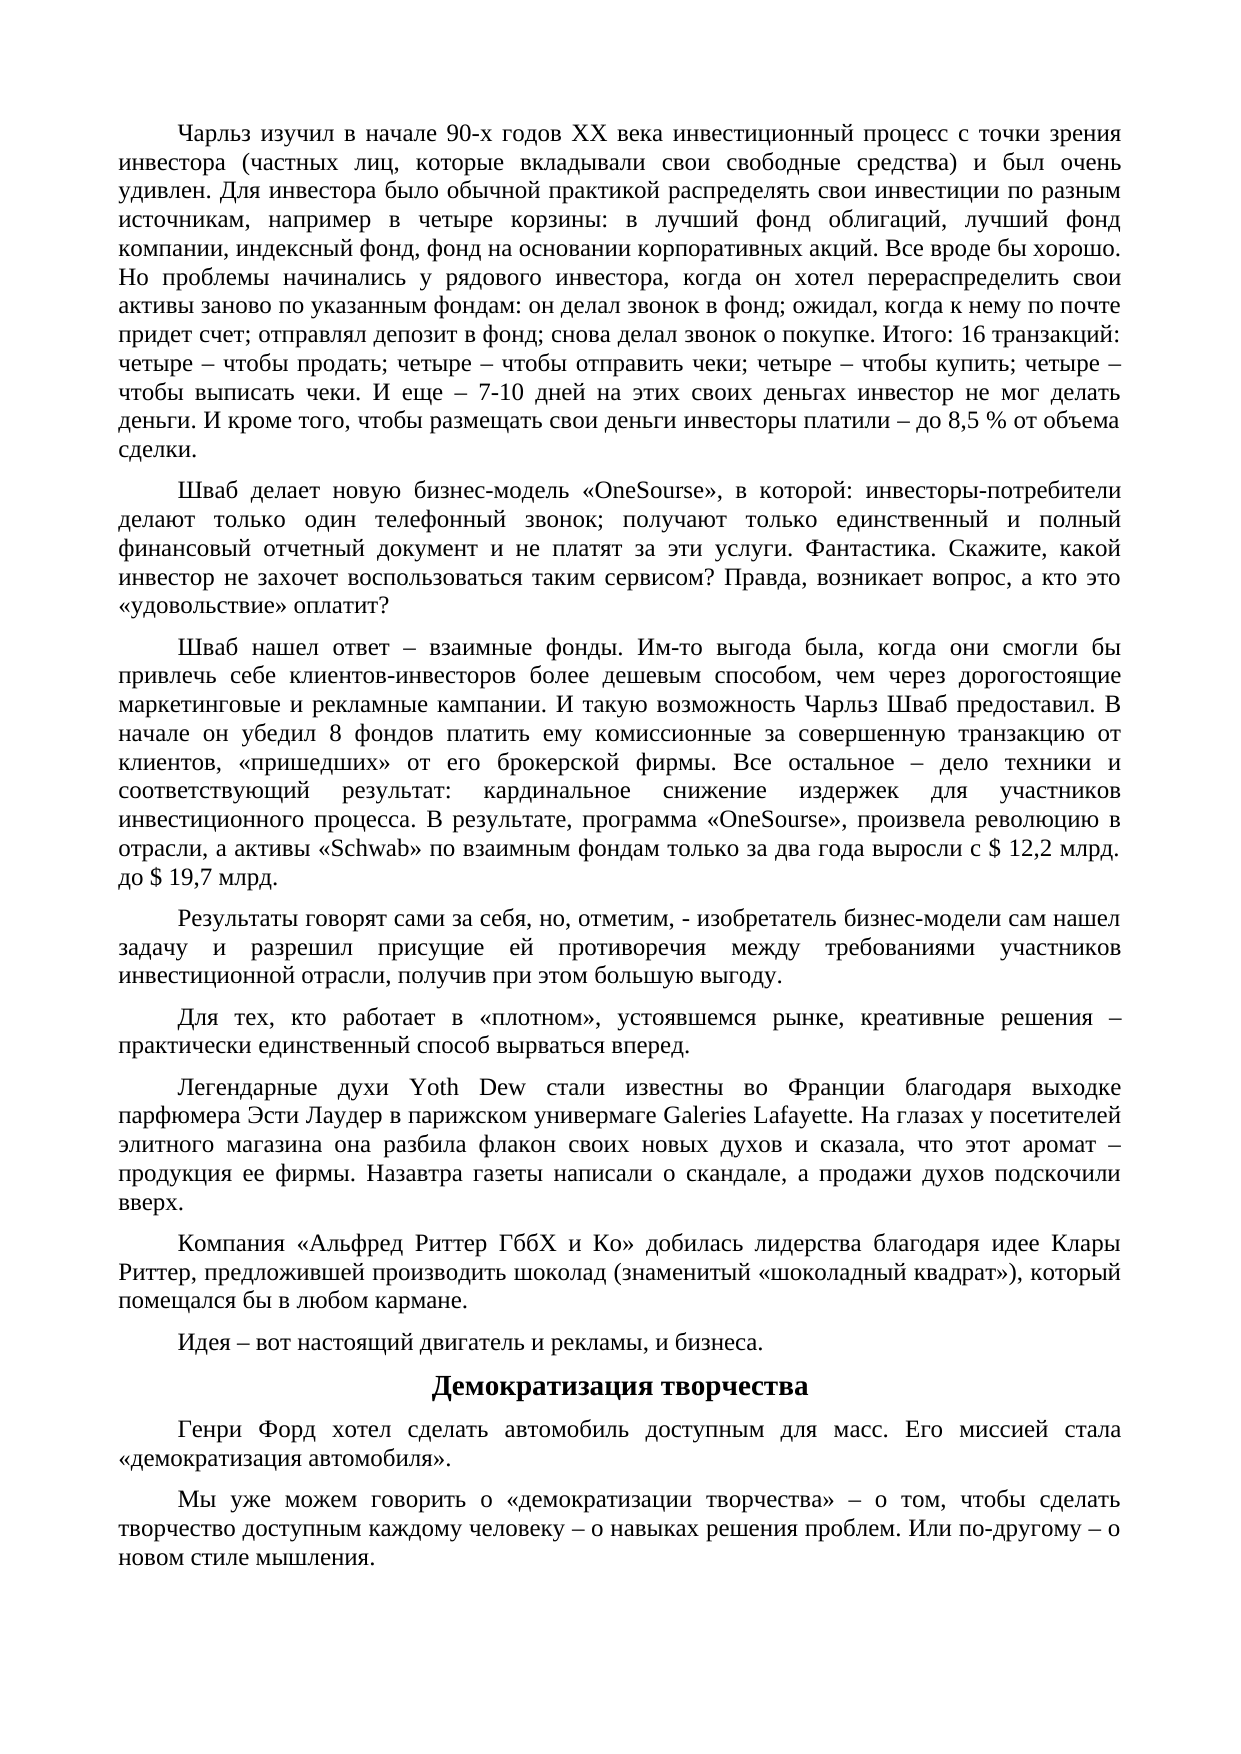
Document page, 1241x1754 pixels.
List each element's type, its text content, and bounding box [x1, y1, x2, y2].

text Для тех, кто работает в «плотном», устоявшемся рынке, креативные решения – практически единственный способ вырваться вперед. [118, 1002, 1122, 1059]
text Легендарные духи Yoth Dew стали известны во Франции благодаря выходке парфюмера Эсти Лаудер в парижском универмаге Galeries Lafayette. На глазах у посетителей элитного магазина она разбила флакон своих новых духов и сказала, что этот аромат – продукция ее фирмы. Назавтра газеты написали о скандале, а продажи духов подскочили вверх. [118, 1072, 1122, 1216]
text Шваб нашел ответ – взаимные фонды. Им-то выгода была, когда они смогли бы привлечь себе клиентов-инвесторов более дешевым способом, чем через дорогостоящие маркетинговые и рекламные кампании. И такую возможность Чарльз Шваб предоставил. В начале он убедил 8 фондов платить ему комиссионные за совершенную транзакцию от клиентов, «пришедших» от его брокерской фирмы. Все остальное – дело техники и соответствующий результат: кардинальное снижение издержек для участников инвестиционного процесса. В результате, программа «OneSourse», произвела революцию в отрасли, а активы «Schwab» по взаимным фондам только за два года выросли с $ 12,2 млрд. до $ 19,7 млрд. [118, 632, 1122, 891]
text Компания «Альфред Риттер ГббХ и Ко» добилась лидерства благодаря идее Клары Риттер, предложившей производить шоколад (знаменитый «шоколадный квадрат»), который помещался бы в любом кармане. [118, 1228, 1122, 1314]
text Демократизация творчества [118, 1368, 1122, 1402]
text Мы уже можем говорить о «демократизации творчества» – о том, чтобы сделать творчество доступным каждому человеку – о навыках решения проблем. Или по-другому – о новом стиле мышления. [118, 1484, 1122, 1570]
text Генри Форд хотел сделать автомобиль доступным для масс. Его миссией стала «демократизация автомобиля». [118, 1414, 1122, 1472]
text Шваб делает новую бизнес-модель «OneSourse», в которой: инвесторы-потребители делают только один телефонный звонок; получают только единственный и полный финансовый отчетный документ и не платят за эти услуги. Фантастика. Скажите, какой инвестор не захочет воспользоваться таким сервисом? Правда, возникает вопрос, а кто это «удовольствие» оплатит? [118, 476, 1122, 619]
text Результаты говорят сами за себя, но, отметим, - изобретатель бизнес-модели сам нашел задачу и разрешил присущие ей противоречия между требованиями участников инвестиционной отрасли, получив при этом большую выгоду. [118, 903, 1122, 989]
text Чарльз изучил в начале 90-х годов ХХ века инвестиционный процесс с точки зрения инвестора (частных лиц, которые вкладывали свои свободные средства) и был очень удивлен. Для инвестора было обычной практикой распределять свои инвестиции по разным источникам, например в четыре корзины: в лучший фонд облигаций, лучший фонд компании, индексный фонд, фонд на основании корпоративных акций. Все вроде бы хорошо. Но проблемы начинались у рядового инвестора, когда он хотел перераспределить свои активы заново по указанным фондам: он делал звонок в фонд; ожидал, когда к нему по почте придет счет; отправлял депозит в фонд; снова делал звонок о покупке. Итого: 16 транзакций: четыре – чтобы продать; четыре – чтобы отправить чеки; четыре – чтобы купить; четыре – чтобы выписать чеки. И еще – 7-10 дней на этих своих деньгах инвестор не мог делать деньги. И кроме того, чтобы размещать свои деньги инвесторы платили – до 8,5 % от объема сделки. [118, 118, 1122, 463]
text Идея – вот настоящий двигатель и рекламы, и бизнеса. [118, 1327, 1122, 1356]
